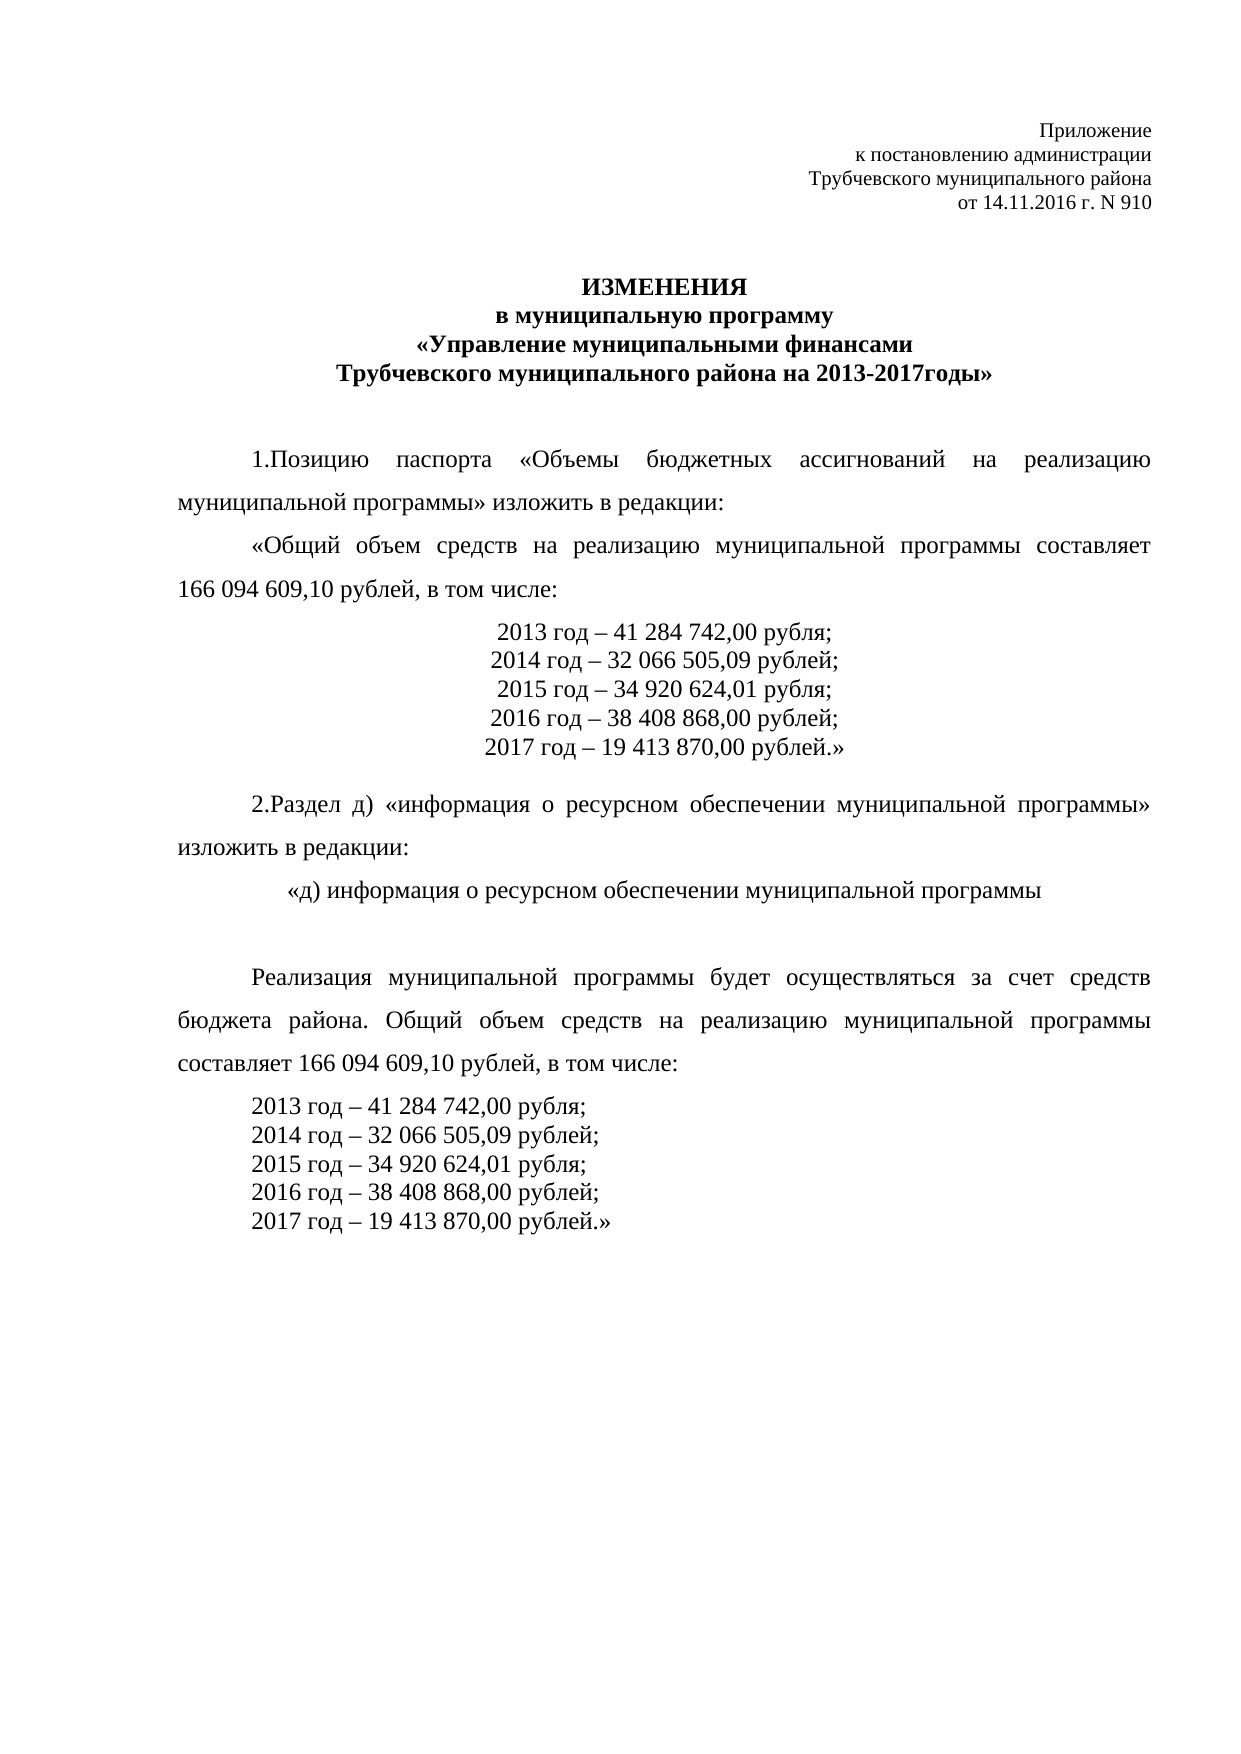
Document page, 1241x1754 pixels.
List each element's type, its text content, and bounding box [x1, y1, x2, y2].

text 2017 год – 19 413 870,00 рублей.» [177, 1206, 1152, 1235]
text 2014 год – 32 066 505,09 рублей; [177, 1120, 1152, 1149]
text «д) информация о ресурсном обеспечении муниципальной программы [177, 876, 1152, 904]
text к постановлению администрации [177, 142, 1152, 166]
text 2013 год – 41 284 742,00 рубля; [177, 1091, 1152, 1120]
title в муниципальную программу [177, 301, 1152, 329]
text 2015 год – 34 920 624,01 рубля; [177, 1149, 1152, 1177]
title ИЗМЕНЕНИЯ [177, 272, 1152, 301]
text Приложение [177, 118, 1152, 142]
title «Управление муниципальными финансами [177, 329, 1152, 358]
text 2013 год – 41 284 742,00 рубля; [177, 617, 1152, 646]
text Трубчевского муниципального района [177, 166, 1152, 190]
text 2015 год – 34 920 624,01 рубля; [177, 674, 1152, 703]
text 2017 год – 19 413 870,00 рублей.» [177, 732, 1152, 761]
text «Общий объем средств на реализацию муниципальной программы составляет 166 094 609,10 рублей, в том числе: [177, 531, 1152, 602]
text 2.Раздел д) «информация о ресурсном обеспечении муниципальной программы» изложить в редакции: [177, 789, 1152, 861]
text от 14.11.2016 г. N 910 [177, 190, 1152, 214]
text 2014 год – 32 066 505,09 рублей; [177, 646, 1152, 674]
text Реализация муниципальной программы будет осуществляться за счет средств бюджета района. Общий объем средств на реализацию муниципальной программы составляет 166 094 609,10 рублей, в том числе: [177, 962, 1152, 1077]
text 1.Позицию паспорта «Объемы бюджетных ассигнований на реализацию муниципальной программы» изложить в редакции: [177, 444, 1152, 516]
title Трубчевского муниципального района на 2013-2017годы» [177, 358, 1152, 387]
text 2016 год – 38 408 868,00 рублей; [177, 1177, 1152, 1206]
text 2016 год – 38 408 868,00 рублей; [177, 703, 1152, 732]
